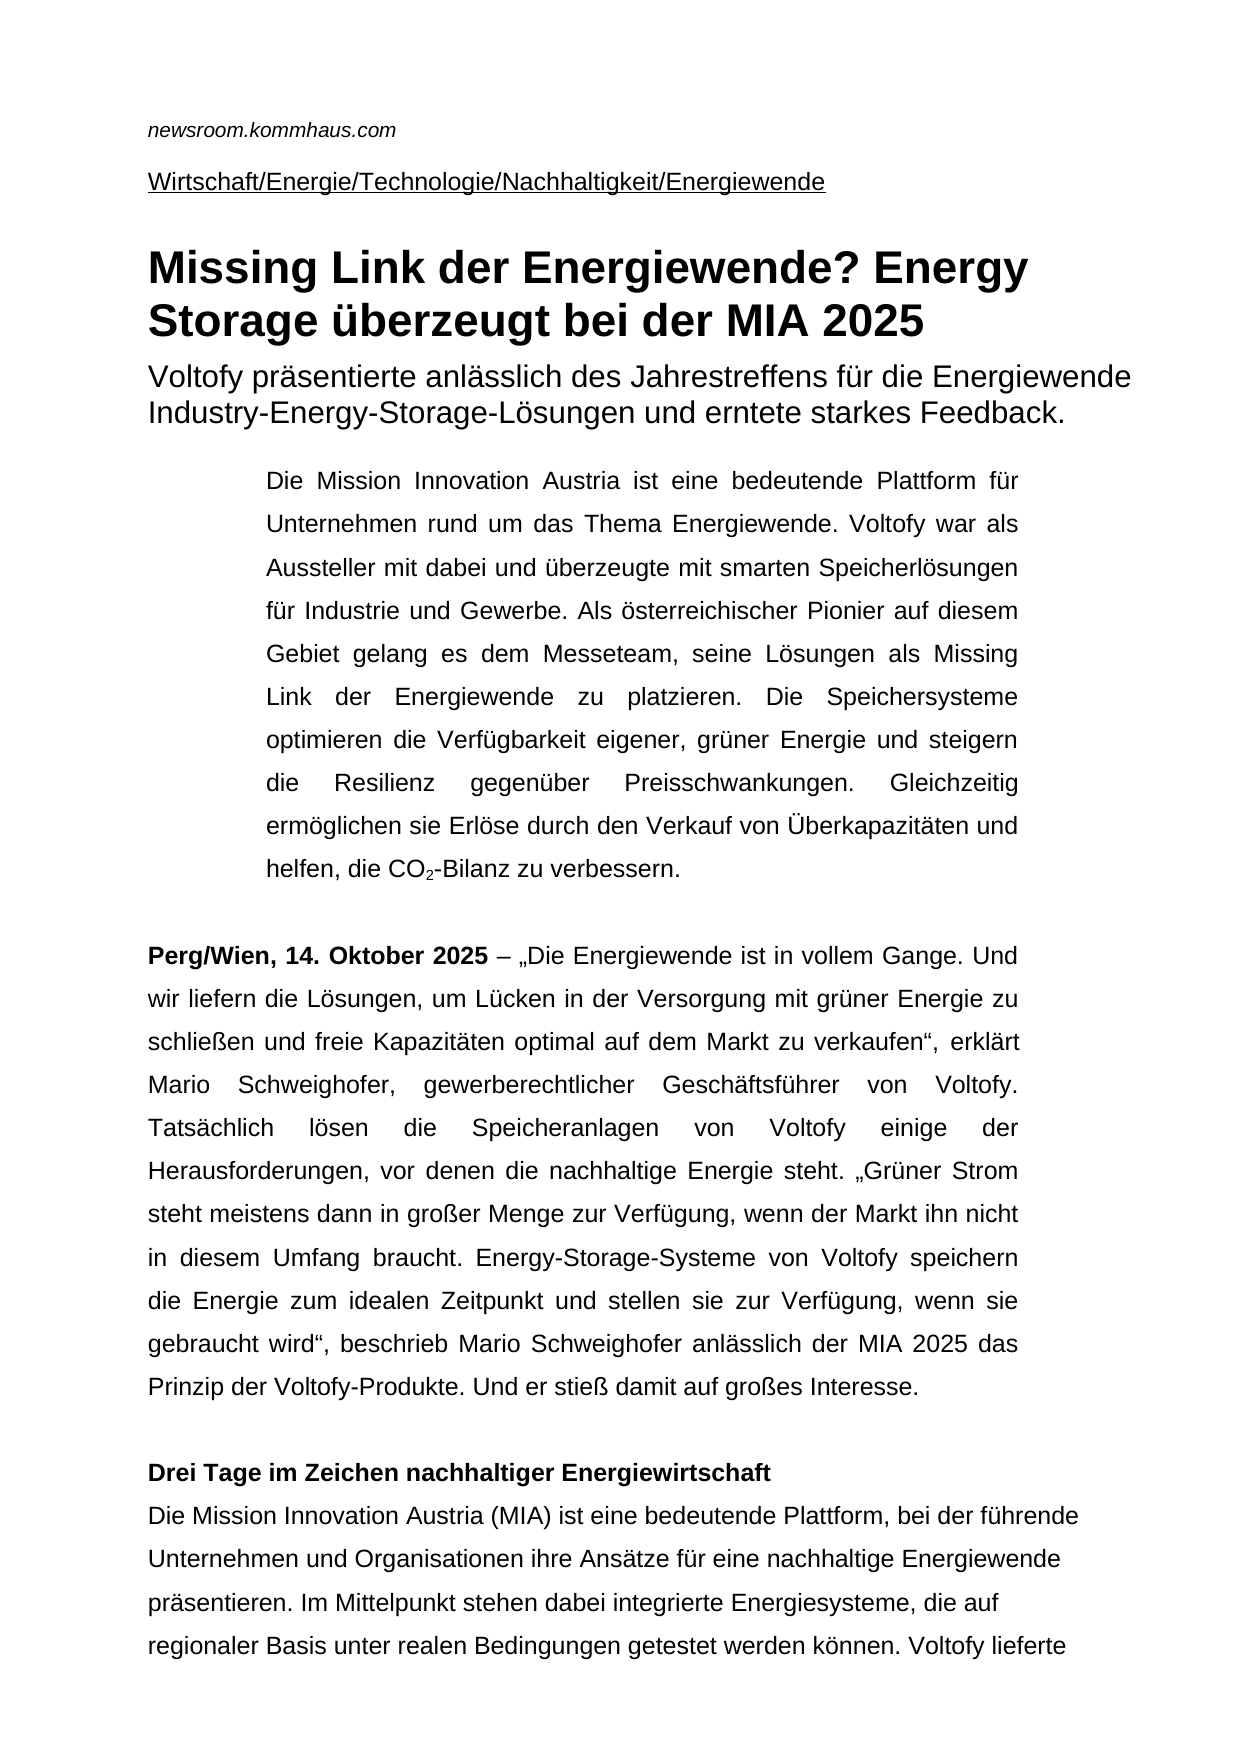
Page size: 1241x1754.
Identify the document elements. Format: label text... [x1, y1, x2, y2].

text Die Mission Innovation Austria ist eine bedeutende Plattform für Unternehmen rund um das Thema Energiewende. Voltofy war als Aussteller mit dabei und überzeugte mit smarten Speicherlösungen für Industrie und Gewerbe. Als österreichischer Pionier auf diesem Gebiet gelang es dem Messeteam, seine Lösungen als Missing Link der Energiewende zu platzieren. Die Speichersysteme optimieren die Verfügbarkeit eigener, grüner Energie und steigern die Resilienz gegenüber Preisschwankungen. Gleichzeitig ermöglichen sie Erlöse durch den Verkauf von Überkapazitäten und helfen, die CO2-Bilanz zu verbessern. [266, 466, 1019, 883]
text Voltofy präsentierte anlässlich des Jahrestreffens für die Energiewende Industry-Energy-Storage-Lösungen und erntete starkes Feedback. [148, 358, 1167, 430]
subtitle Missing Link der Energiewende? Energy Storage überzeugt bei der MIA 2025 [148, 241, 1123, 346]
text Perg/Wien, 14. Oktober 2025 – „Die Energiewende ist in vollem Gange. Und wir liefern die Lösungen, um Lücken in der Versorgung mit grüner Energie zu schließen und freie Kapazitäten optimal auf dem Markt zu verkaufen“, erklärt Mario Schweighofer, gewerberechtlicher Geschäftsführer von Voltofy. Tatsächlich lösen die Speicheranlagen von Voltofy einige der Herausforderungen, vor denen die nachhaltige Energie steht. „Grüner Strom steht meistens dann in großer Menge zur Verfügung, wenn der Markt ihn nicht in diesem Umfang braucht. Energy-Storage-Systeme von Voltofy speichern die Energie zum idealen Zeitpunkt und stellen sie zur Verfügung, wenn sie gebraucht wird“, beschrieb Mario Schweighofer anlässlich der MIA 2025 das Prinzip der Voltofy-Produkte. Und er stieß damit auf großes Interesse. [148, 897, 1019, 1401]
subtitle Wirtschaft/Energie/Technologie/Nachhaltigkeit/Energiewende [148, 167, 1123, 196]
text newsroom.kommhaus.com [148, 118, 1167, 142]
text Drei Tage im Zeichen nachhaltiger Energiewirtschaft [148, 1458, 1108, 1487]
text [148, 1501, 1108, 1659]
